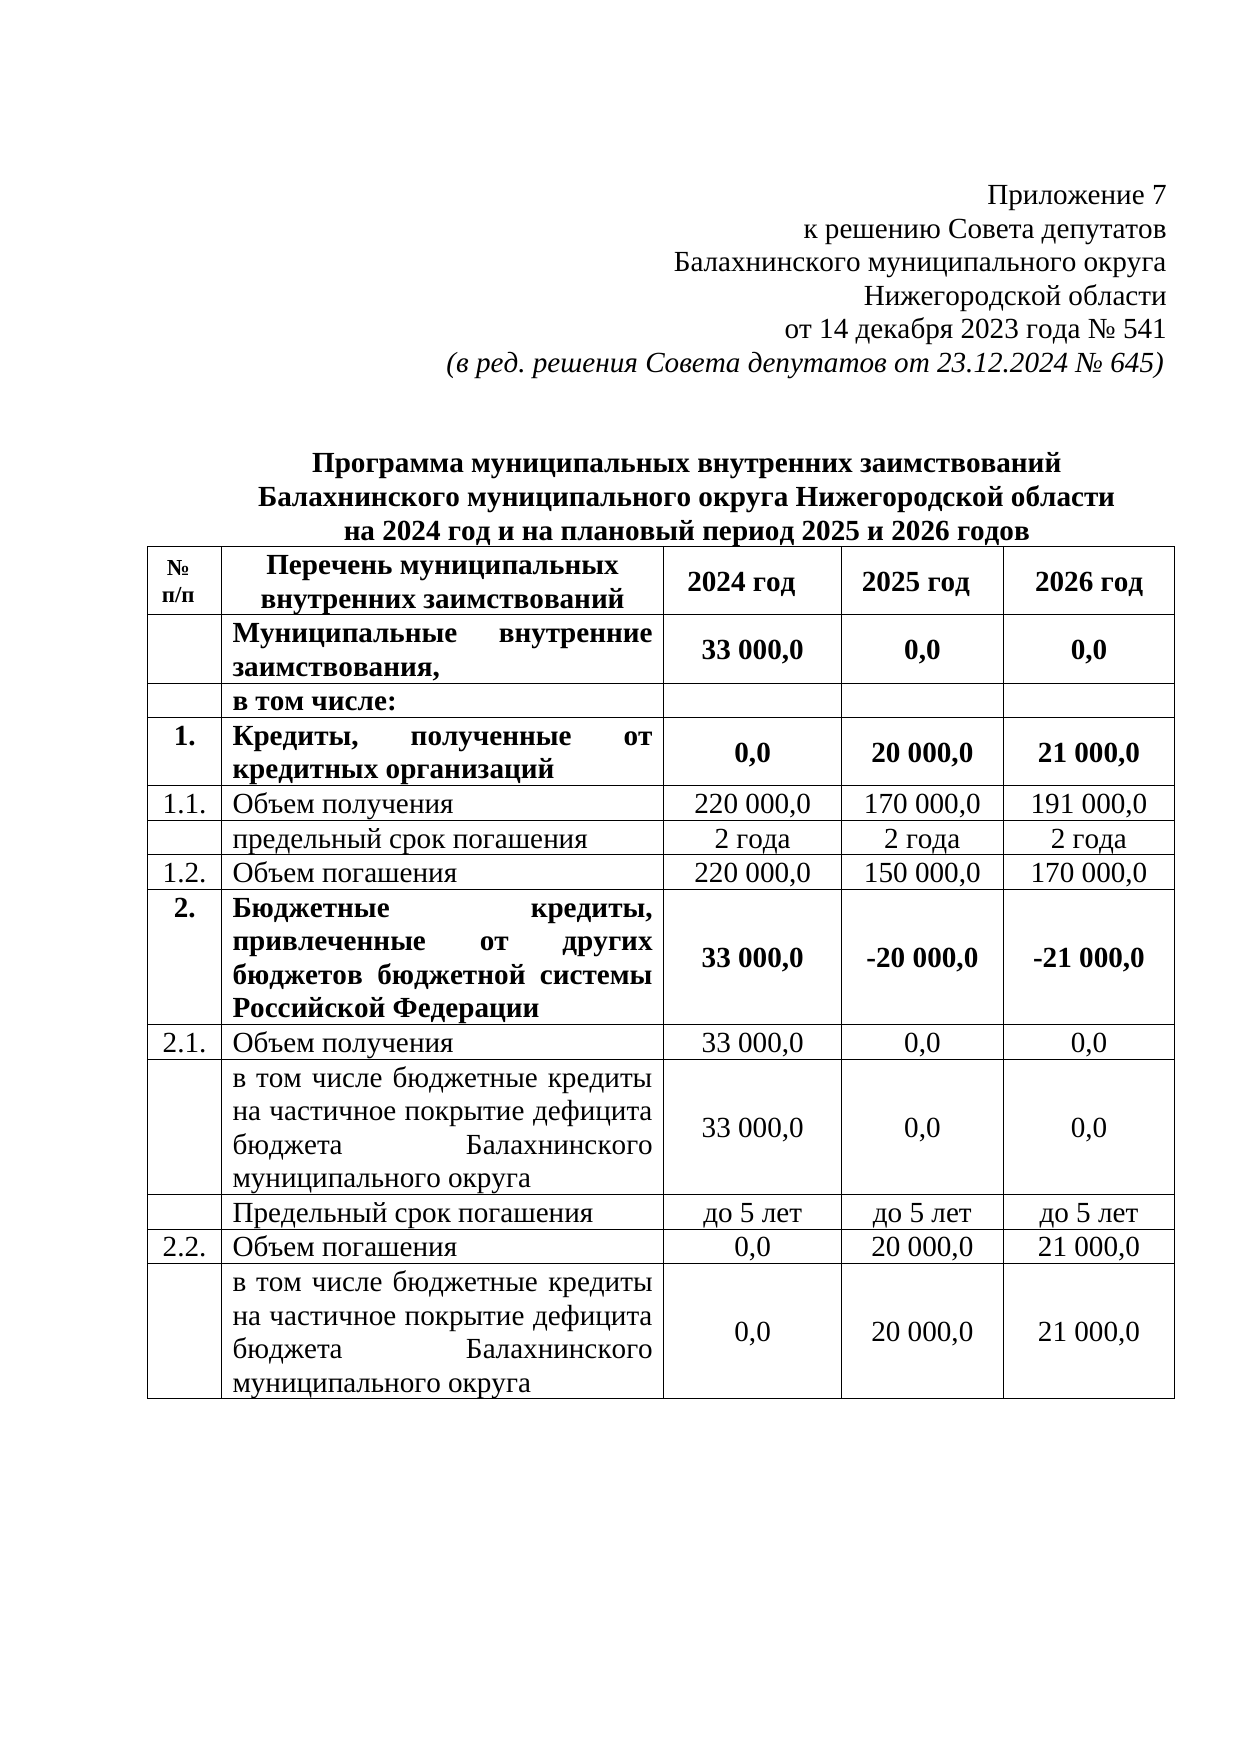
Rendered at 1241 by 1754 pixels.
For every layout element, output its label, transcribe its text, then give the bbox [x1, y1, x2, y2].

table_cell [148, 615, 221, 682]
text Нижегородской области [222, 278, 1166, 311]
table_cell 0,0 [1004, 615, 1174, 682]
table_cell 0,0 [1004, 1025, 1174, 1059]
text на 2024 год и на плановый период 2025 и 2026 годов [148, 513, 1166, 546]
table_cell 21 000,0 [1004, 718, 1174, 785]
text Балахнинского муниципального округа Нижегородской области [148, 479, 1166, 513]
table_cell 2.2. [148, 1230, 221, 1263]
table_cell 2 года [1004, 821, 1174, 854]
text к решению Совета депутатов [222, 211, 1166, 244]
table_cell 33 000,0 [664, 1025, 841, 1059]
table_cell Объем получения [222, 1025, 663, 1059]
text Программа муниципальных внутренних заимствований [148, 446, 1166, 479]
table_header Перечень муниципальных внутренних заимствований [222, 547, 663, 614]
table_header 2026 год [1004, 547, 1174, 614]
table_cell [148, 1060, 221, 1194]
table_cell 0,0 [664, 1230, 841, 1263]
table_cell до 5 лет [842, 1195, 1003, 1228]
table_cell 0,0 [842, 1060, 1003, 1194]
table_cell Предельный срок погашения [222, 1195, 663, 1228]
table_header 2025 год [842, 547, 1003, 614]
table_cell Объем погашения [222, 1230, 663, 1263]
table_cell 2.1. [148, 1025, 221, 1059]
table_cell 0,0 [664, 1264, 841, 1398]
table_cell 150 000,0 [842, 855, 1003, 889]
table_cell Объем погашения [222, 855, 663, 889]
table_cell 0,0 [842, 615, 1003, 682]
text от 14 декабря 2023 года № 541 [222, 311, 1166, 345]
table_cell 0,0 [1004, 1060, 1174, 1194]
table_header 2024 год [664, 547, 841, 614]
table_cell 170 000,0 [842, 786, 1003, 820]
table_cell 2. [148, 890, 221, 1024]
table_cell 1.2. [148, 855, 221, 889]
table_cell -20 000,0 [842, 890, 1003, 1024]
table_cell Кредиты, полученные от кредитных организаций [222, 718, 663, 785]
table_cell 20 000,0 [842, 718, 1003, 785]
table_cell 170 000,0 [1004, 855, 1174, 889]
table_cell 21 000,0 [1004, 1264, 1174, 1398]
table_cell 2 года [664, 821, 841, 854]
table_cell до 5 лет [664, 1195, 841, 1228]
table_cell 1. [148, 718, 221, 785]
table_cell 1.1. [148, 786, 221, 820]
table_cell [842, 684, 1003, 717]
text Балахнинского муниципального округа [177, 244, 1166, 278]
table_cell 220 000,0 [664, 786, 841, 820]
table_cell [148, 684, 221, 717]
table_cell 33 000,0 [664, 890, 841, 1024]
table_cell в том числе: [222, 684, 663, 717]
text (в ред. решения Совета депутатов от 23.12.2024 № 645) [295, 345, 1166, 378]
table_cell в том числе бюджетные кредиты на частичное покрытие дефицита бюджета Балахнинского муниципального округа [222, 1060, 663, 1194]
table_cell 191 000,0 [1004, 786, 1174, 820]
table_cell до 5 лет [1004, 1195, 1174, 1228]
table_cell 21 000,0 [1004, 1230, 1174, 1263]
table_cell [148, 1195, 221, 1228]
table_cell 0,0 [664, 718, 841, 785]
table_cell 0,0 [842, 1025, 1003, 1059]
table_cell [148, 1264, 221, 1398]
table_cell [148, 821, 221, 854]
table_header № п/п [148, 547, 221, 614]
table_cell [1004, 684, 1174, 717]
table_cell в том числе бюджетные кредиты на частичное покрытие дефицита бюджета Балахнинского муниципального округа [222, 1264, 663, 1398]
table_cell 220 000,0 [664, 855, 841, 889]
table_cell Бюджетные кредиты, привлеченные от других бюджетов бюджетной системы Российской Федерации [222, 890, 663, 1024]
table_cell 2 года [842, 821, 1003, 854]
table_cell Объем получения [222, 786, 663, 820]
table_cell -21 000,0 [1004, 890, 1174, 1024]
table_cell 33 000,0 [664, 1060, 841, 1194]
table_cell Муниципальные внутренние заимствования, [222, 615, 663, 682]
table_cell [664, 684, 841, 717]
table_cell 20 000,0 [842, 1230, 1003, 1263]
table_cell 20 000,0 [842, 1264, 1003, 1398]
table_cell 33 000,0 [664, 615, 841, 682]
text Приложение 7 [148, 177, 1166, 211]
table_cell предельный срок погашения [222, 821, 663, 854]
